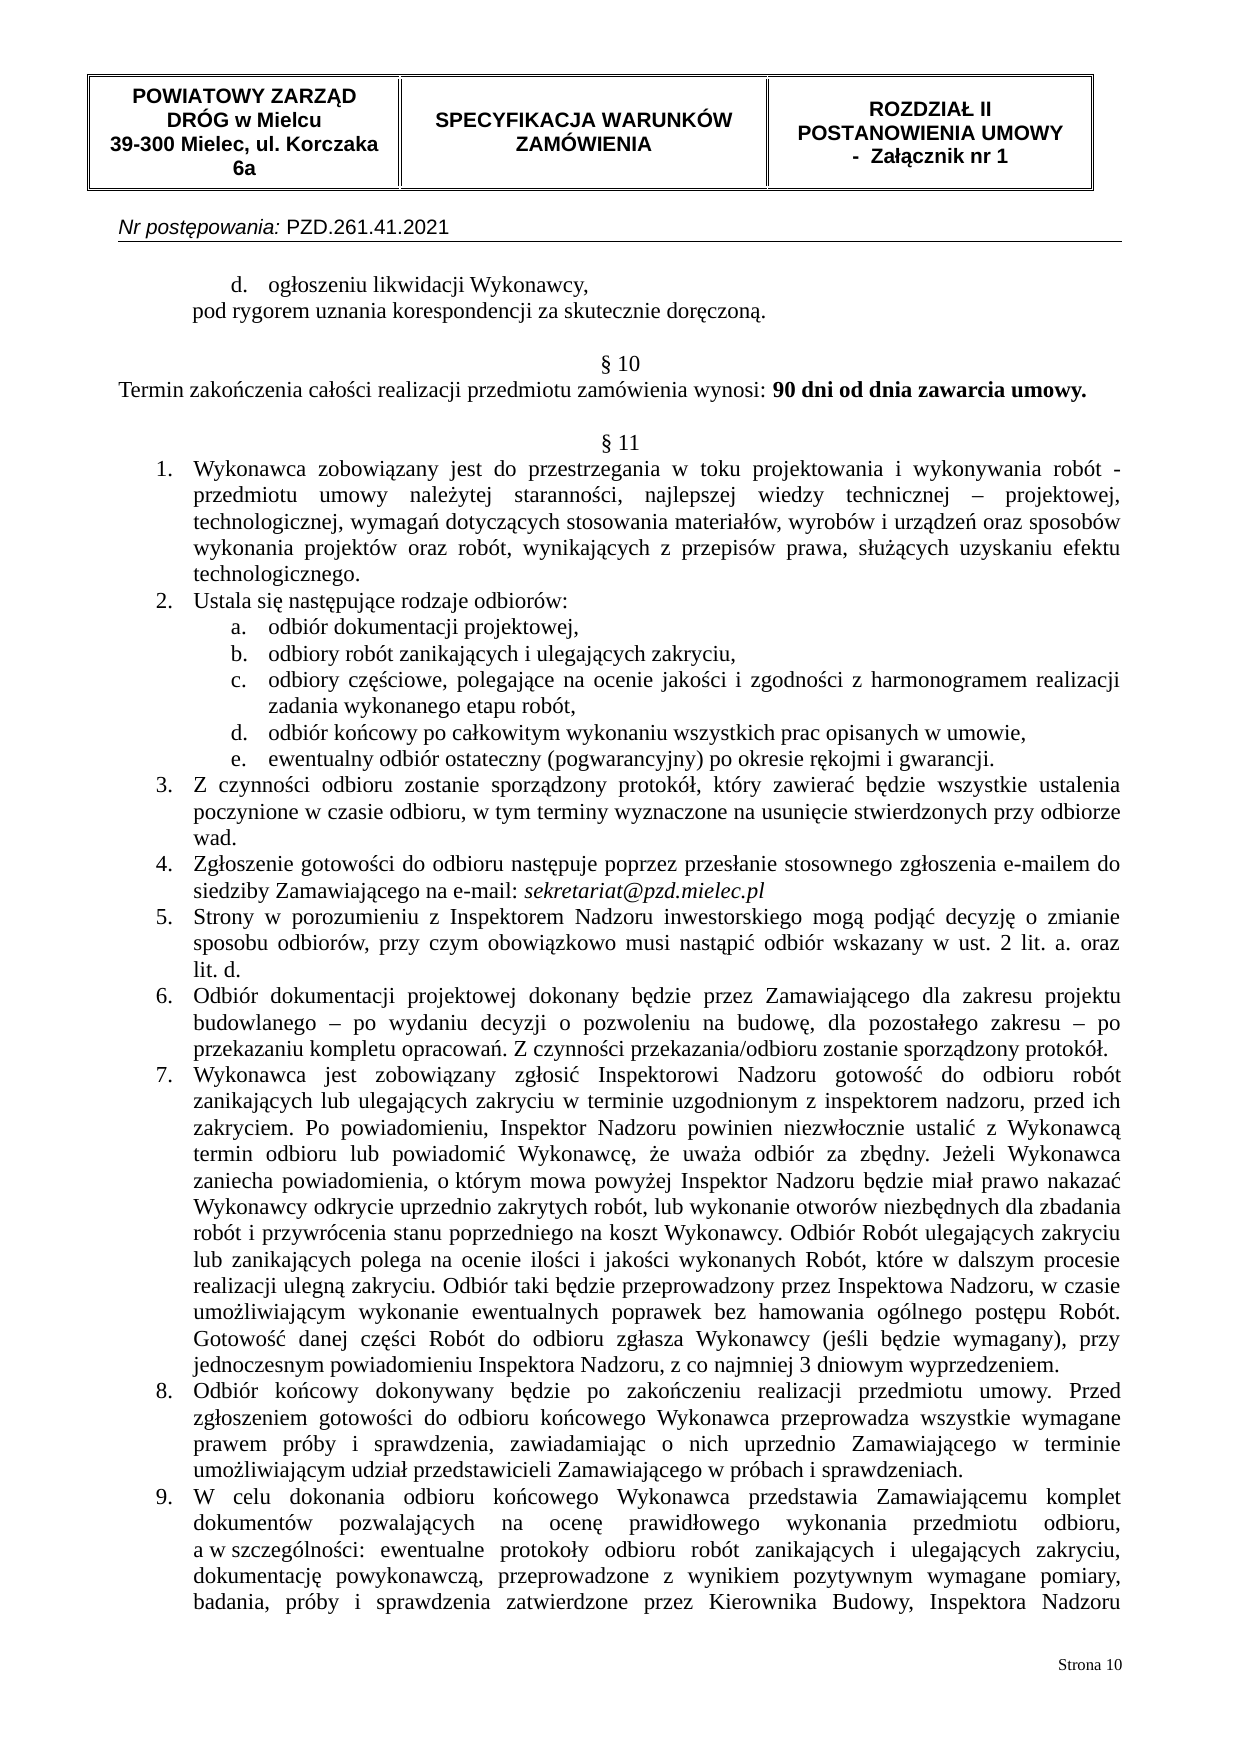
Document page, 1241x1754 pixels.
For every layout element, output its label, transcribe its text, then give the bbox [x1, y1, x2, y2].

list Wykonawca zobowiązany jest do przestrzegania w toku projektowania i wykonywania robót - przedmiotu umowy należytej staranności, najlepszej wiedzy technicznej – projektowej, technologicznej, wymagań dotyczących stosowania materiałów, wyrobów i urządzeń oraz sposobów wykonania projektów oraz robót, wynikających z przepisów prawa, służących uzyskaniu efektu technologicznego. [156, 455, 1122, 587]
list ewentualny odbiór ostateczny (pogwarancyjny) po okresie rękojmi i gwarancji. [231, 745, 1122, 771]
list odbiory robót zanikających i ulegających zakryciu, [231, 639, 1122, 666]
list Strony w porozumieniu z Inspektorem Nadzoru inwestorskiego mogą podjąć decyzję o zmianie sposobu odbiorów, przy czym obowiązkowo musi nastąpić odbiór wskazany w ust. 2 lit. a. oraz lit. d. [156, 903, 1122, 982]
text § 11 [118, 429, 1122, 455]
list Odbiór końcowy dokonywany będzie po zakończeniu realizacji przedmiotu umowy. Przed zgłoszeniem gotowości do odbioru końcowego Wykonawca przeprowadza wszystkie wymagane prawem próby i sprawdzenia, zawiadamiając o nich uprzednio Zamawiającego w terminie umożliwiającym udział przedstawicieli Zamawiającego w próbach i sprawdzeniach. [156, 1377, 1122, 1483]
list Z czynności odbioru zostanie sporządzony protokół, który zawierać będzie wszystkie ustalenia poczynione w czasie odbioru, w tym terminy wyznaczone na usunięcie stwierdzonych przy odbiorze wad. [156, 771, 1122, 850]
list Odbiór dokumentacji projektowej dokonany będzie przez Zamawiającego dla zakresu projektu budowlanego – po wydaniu decyzji o pozwoleniu na budowę, dla pozostałego zakresu – po przekazaniu kompletu opracowań. Z czynności przekazania/odbioru zostanie sporządzony protokół. [156, 982, 1122, 1061]
list Zgłoszenie gotowości do odbioru następuje poprzez przesłanie stosownego zgłoszenia e-mailem do siedziby Zamawiającego na e-mail: sekretariat@pzd.mielec.pl [156, 850, 1122, 903]
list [156, 1483, 1122, 1615]
list odbiory częściowe, polegające na ocenie jakości i zgodności z harmonogramem realizacji zadania wykonanego etapu robót, [231, 666, 1122, 719]
list odbiór dokumentacji projektowej, [231, 613, 1122, 639]
text pod rygorem uznania korespondencji za skutecznie doręczoną. [192, 297, 1122, 323]
text Termin zakończenia całości realizacji przedmiotu zamówienia wynosi: 90 dni od dnia zawarcia umowy. [118, 376, 1122, 402]
list ogłoszeniu likwidacji Wykonawcy, [231, 271, 1122, 297]
text § 10 [118, 350, 1122, 376]
list Ustala się następujące rodzaje odbiorów: [156, 587, 1122, 613]
list odbiór końcowy po całkowitym wykonaniu wszystkich prac opisanych w umowie, [231, 719, 1122, 745]
list Wykonawca jest zobowiązany zgłosić Inspektorowi Nadzoru gotowość do odbioru robót zanikających lub ulegających zakryciu w terminie uzgodnionym z inspektorem nadzoru, przed ich zakryciem. Po powiadomieniu, Inspektor Nadzoru powinien niezwłocznie ustalić z Wykonawcą termin odbioru lub powiadomić Wykonawcę, że uważa odbiór za zbędny. Jeżeli Wykonawca zaniecha powiadomienia, o którym mowa powyżej Inspektor Nadzoru będzie miał prawo nakazać Wykonawcy odkrycie uprzednio zakrytych robót, lub wykonanie otworów niezbędnych dla zbadania robót i przywrócenia stanu poprzedniego na koszt Wykonawcy. Odbiór Robót ulegających zakryciu lub zanikających polega na ocenie ilości i jakości wykonanych Robót, które w dalszym procesie realizacji ulegną zakryciu. Odbiór taki będzie przeprowadzony przez Inspektowa Nadzoru, w czasie umożliwiającym wykonanie ewentualnych poprawek bez hamowania ogólnego postępu Robót. Gotowość danej części Robót do odbioru zgłasza Wykonawcy (jeśli będzie wymagany), przy jednoczesnym powiadomieniu Inspektora Nadzoru, z co najmniej 3 dniowym wyprzedzeniem. [156, 1061, 1122, 1377]
